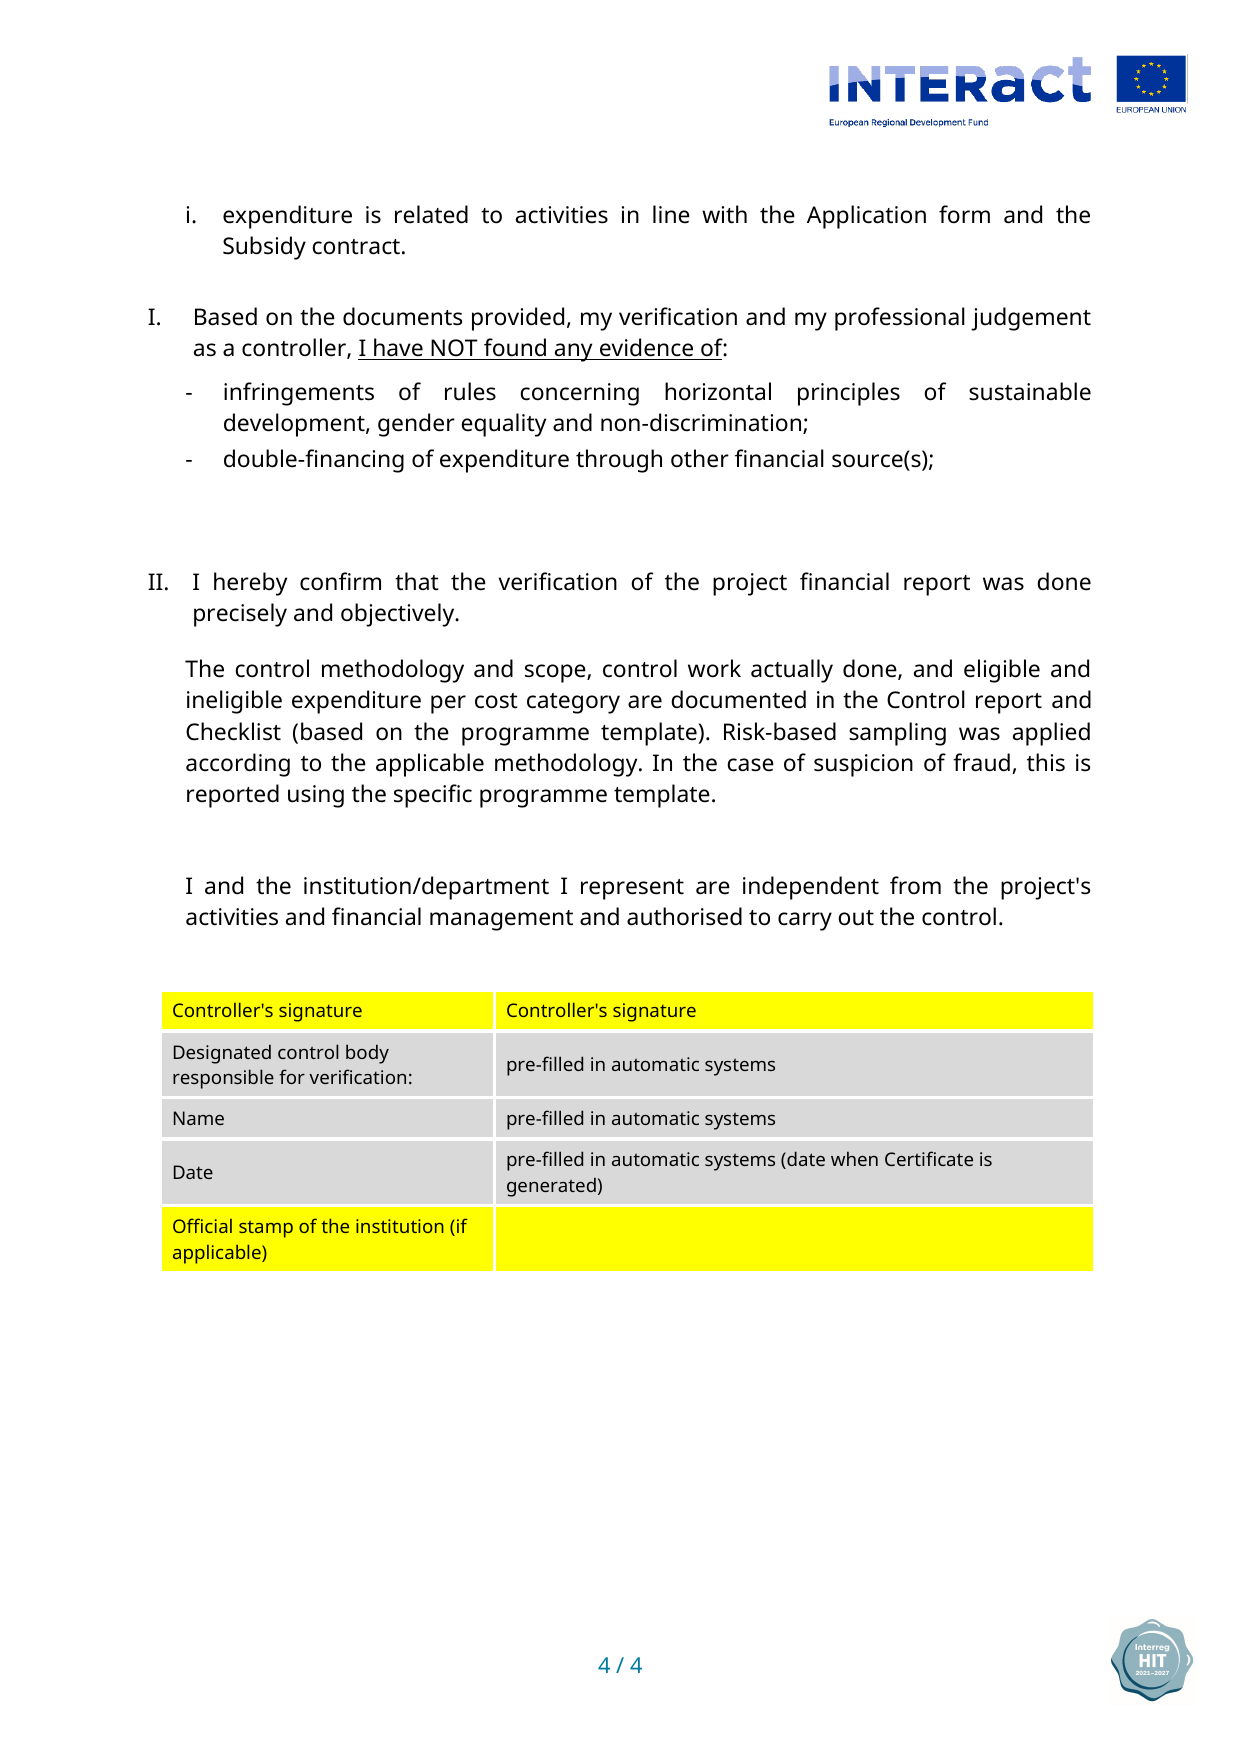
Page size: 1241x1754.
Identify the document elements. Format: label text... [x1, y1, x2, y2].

table_cell pre-filled in automatic systems [496, 1033, 1093, 1096]
table_cell Date [162, 1141, 493, 1204]
table_cell Official stamp of the institution (if applicable) [162, 1207, 493, 1271]
table_cell [496, 1207, 1093, 1271]
table_header Controller's signature [162, 992, 493, 1029]
list Based on the documents provided, my verification and my professional judgement as a controller, I have NOT found any evidence of: [148, 301, 1092, 363]
table_cell pre-filled in automatic systems [496, 1099, 1093, 1137]
table_cell pre-filled in automatic systems (date when Certificate is generated) [496, 1141, 1093, 1204]
list expenditure is related to activities in line with the Application form and the Subsidy contract. [185, 199, 1092, 261]
list double-financing of expenditure through other financial source(s); [185, 443, 1092, 474]
text I and the institution/department I represent are independent from the project's activities and financial management and authorised to carry out the control. [185, 870, 1092, 932]
table_cell Name [162, 1099, 493, 1137]
picture [1107, 1615, 1197, 1705]
text The control methodology and scope, control work actually done, and eligible and ineligible expenditure per cost category are documented in the Control report and Checklist (based on the programme template). Risk-based sampling was applied according to the applicable methodology. In the case of suspicion of fraud, this is reported using the specific programme template. [185, 653, 1092, 809]
picture [795, 21, 1220, 136]
list I hereby confirm that the verification of the project financial report was done precisely and objectively. [148, 566, 1092, 628]
list infringements of rules concerning horizontal principles of sustainable development, gender equality and non-discrimination; [185, 376, 1092, 438]
table_cell Designated control body responsible for verification: [162, 1033, 493, 1096]
table_header Controller's signature [496, 992, 1093, 1029]
